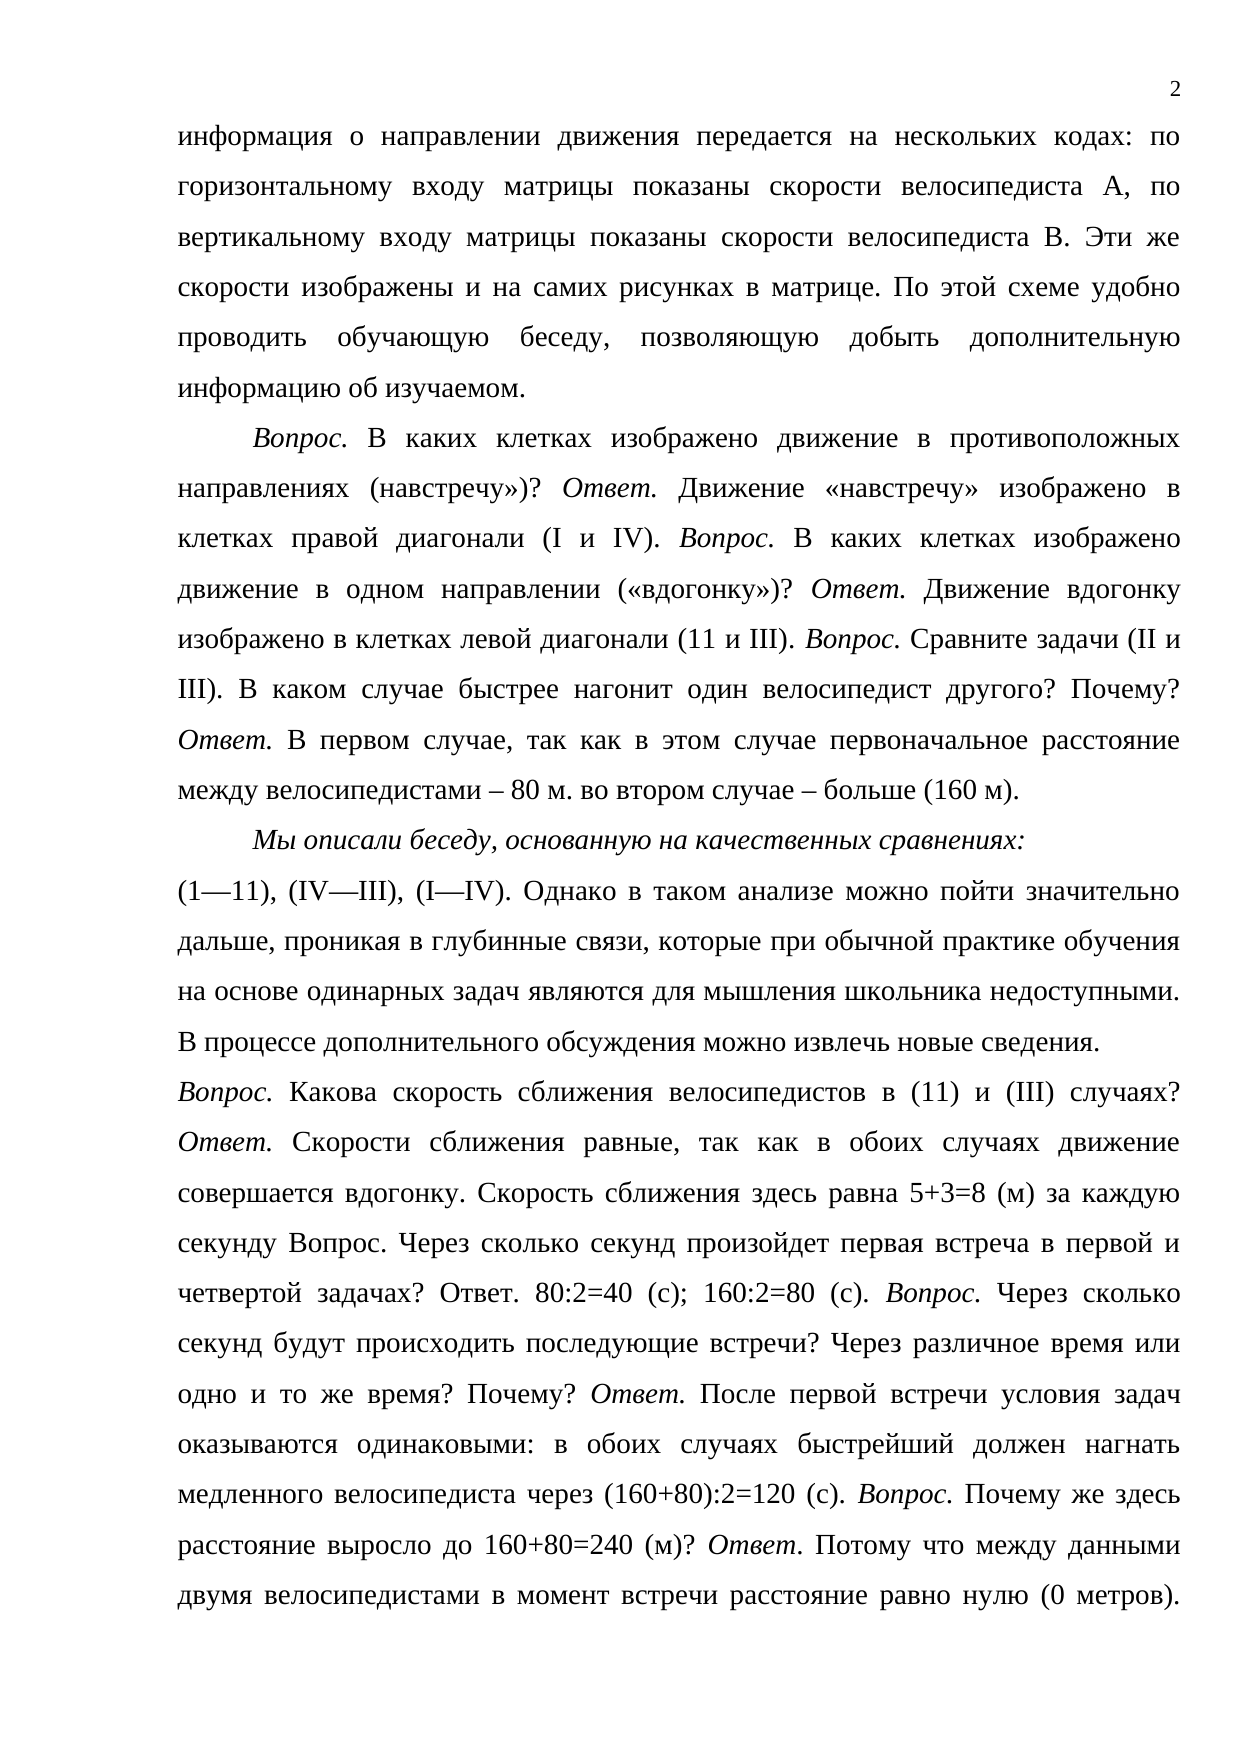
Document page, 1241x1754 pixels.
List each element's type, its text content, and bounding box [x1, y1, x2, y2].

text (1—11), (IV—III), (I—IV). Однако в таком анализе можно пойти значительно дальше, проникая в глубинные связи, которые при обычной практике обучения на основе одинарных задач являются для мышления школьника недоступными. В процессе дополнительного обсуждения можно извлечь новые сведения. [177, 873, 1181, 1057]
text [177, 118, 1181, 403]
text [177, 1074, 1181, 1611]
text Вопрос. В каких клетках изображено движение в противоположных направлениях (навстречу»)? Ответ. Движение «навстречу» изображено в клетках правой диагонали (I и IV). Вопрос. В каких клетках изображено движение в одном направлении («вдогонку»)? Ответ. Движение вдогонку изображено в клетках левой диагонали (11 и III). Вопрос. Сравните задачи (II и III). В каком случае быстрее нагонит один велосипедист другого? Почему? Ответ. В первом случае, так как в этом случае первоначальное расстояние между велосипедистами – 80 м. во втором случае – больше (160 м). [177, 420, 1181, 806]
text Мы описали беседу, основанную на качественных сравнениях: [177, 822, 1181, 856]
